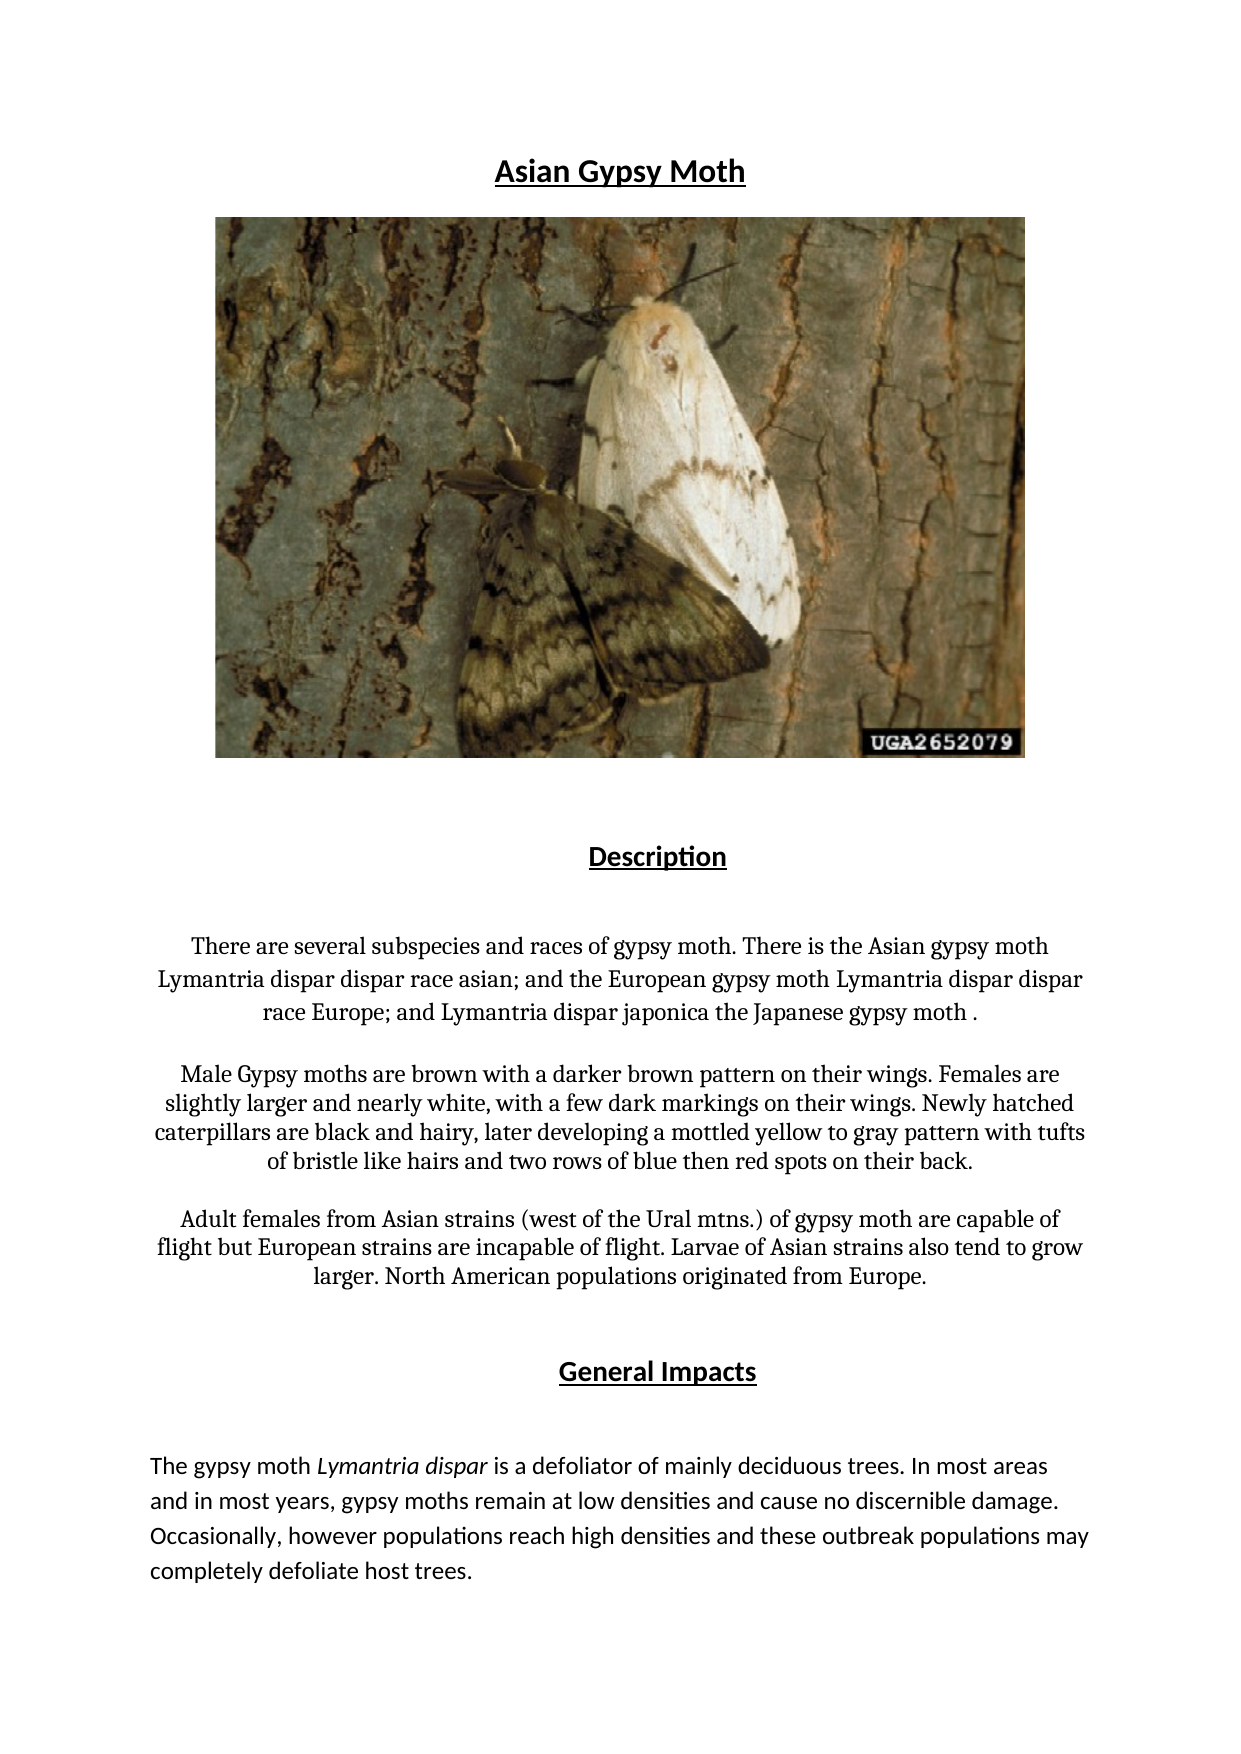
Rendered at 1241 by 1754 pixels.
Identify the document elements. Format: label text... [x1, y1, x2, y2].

list General Impacts [225, 1320, 1090, 1389]
text Male Gypsy moths are brown with a darker brown pattern on their wings. Females are slightly larger and nearly white, with a few dark markings on their wings. Newly hatched caterpillars are black and hairy, later developing a mottled yellow to gray pattern with tufts of bristle like hairs and two rows of blue then red spots on their back. [150, 1060, 1090, 1175]
text There are several subspecies and races of gypsy moth. There is the Asian gypsy moth Lymantria dispar dispar race asian; and the European gypsy moth Lymantria dispar dispar race Europe; and Lymantria dispar japonica the Japanese gypsy moth . [150, 900, 1090, 1027]
picture [215, 217, 1025, 758]
list Description [225, 838, 1090, 874]
text Asian Gypsy Moth [150, 150, 1090, 191]
text The gypsy moth Lymantria dispar is a defoliator of mainly deciduous trees. In most areas and in most years, gypsy moths remain at low densities and cause no discernible damage. Occasionally, however populations reach high densities and these outbreak populations may completely defoliate host trees. [150, 1450, 1090, 1586]
text Adult females from Asian strains (west of the Ural mtns.) of gypsy moth are capable of flight but European strains are incapable of flight. Larvae of Asian strains also tend to grow larger. North American populations originated from Europe. [150, 1204, 1090, 1291]
